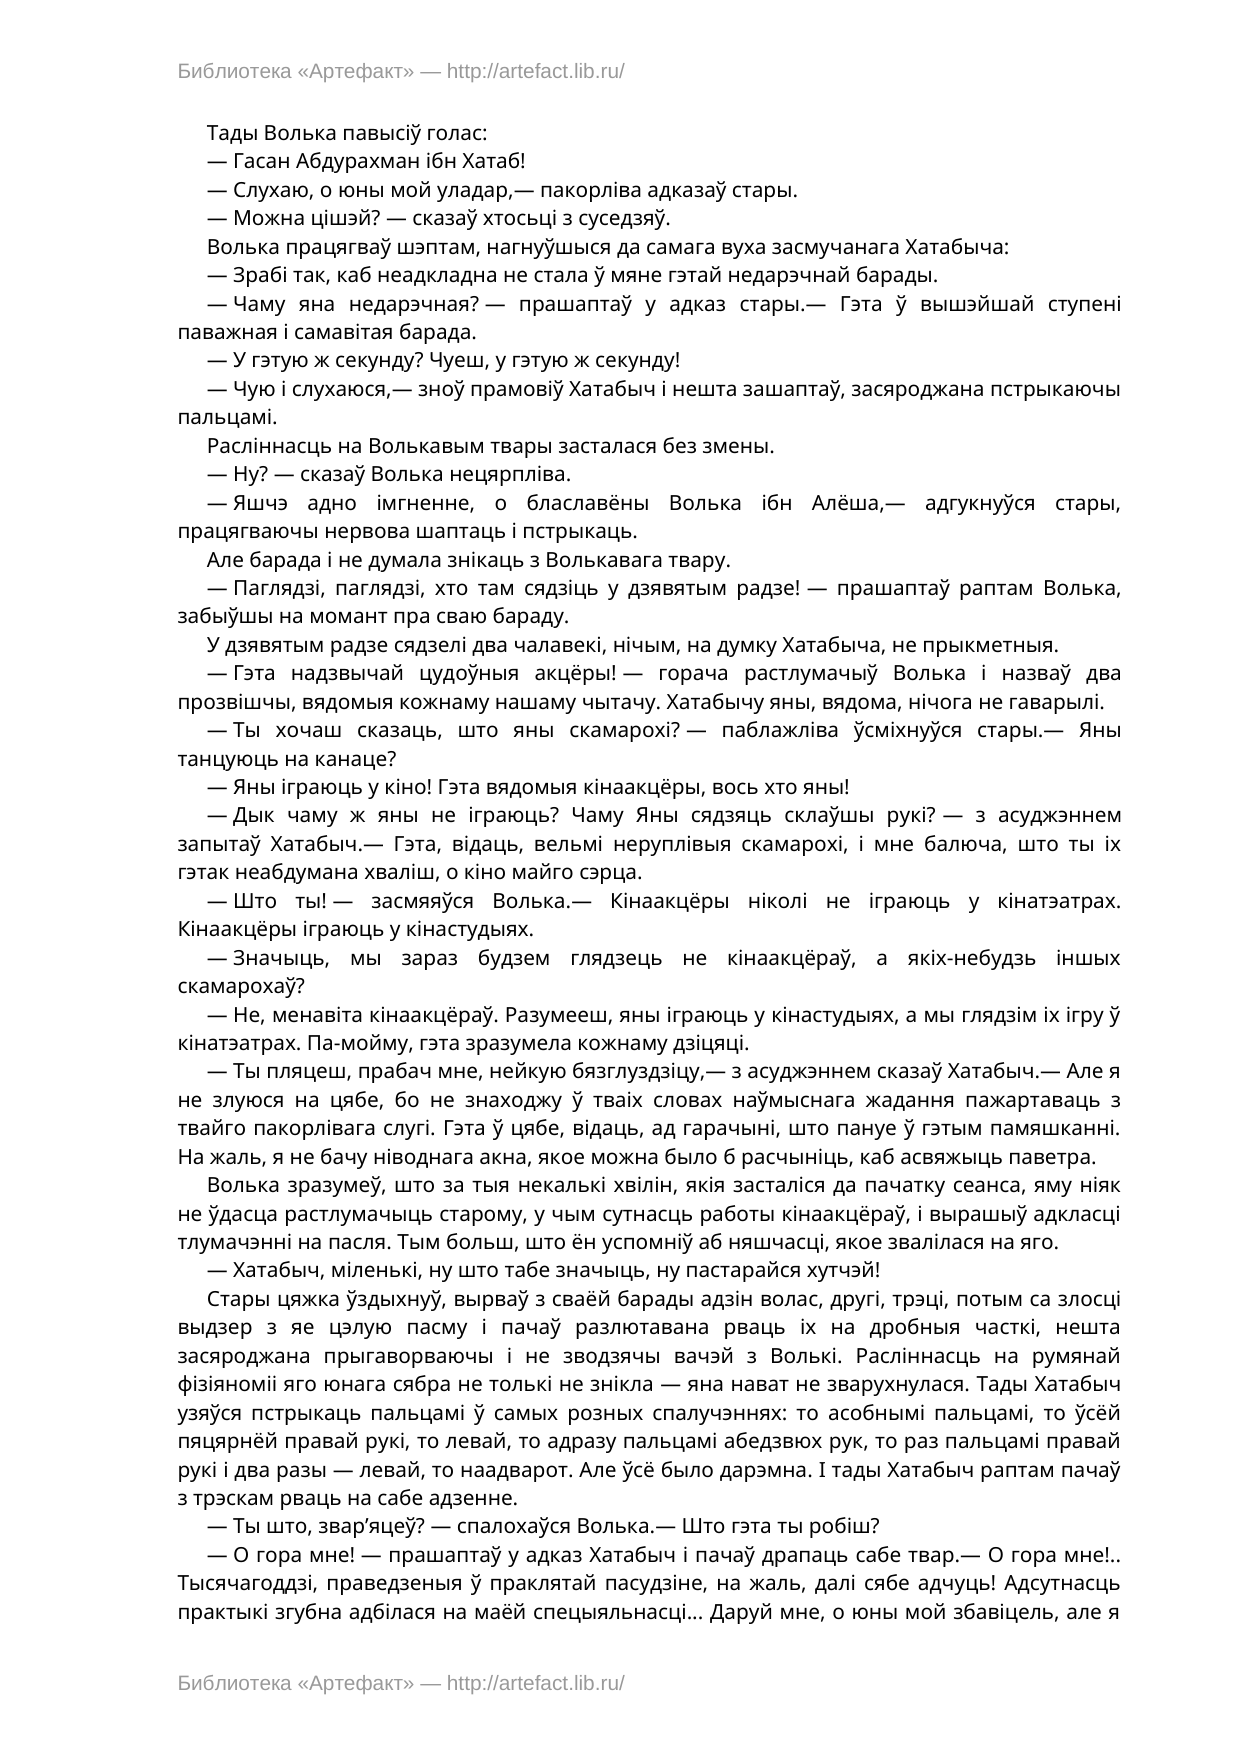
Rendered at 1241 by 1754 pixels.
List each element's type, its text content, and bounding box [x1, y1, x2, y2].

text Тады Волька павысіў голас: [177, 118, 1122, 147]
text — Хатабыч, міленькі, ну што табе значыць, ну пастарайся хутчэй! [177, 1256, 1122, 1284]
text Волька зразумеў, што за тыя некалькі хвілін, якія засталіся да пачатку сеанса, яму ніяк не ўдасца растлумачыць старому, у чым сутнасць работы кінаакцёраў, і вырашыў адкласці тлумачэнні на пасля. Тым больш, што ён успомніў аб няшчасці, якое звалілася на яго. [177, 1170, 1122, 1256]
text Але барада і не думала знікаць з Волькавага твару. [177, 545, 1122, 573]
text — Значыць, мы зараз будзем глядзець не кінаакцёраў, а якіх-небудзь іншых скамарохаў? [177, 943, 1122, 1000]
text — Ты хочаш сказаць, што яны скамарохі? — паблажліва ўсміхнуўся стары.— Яны танцуюць на канаце? [177, 715, 1122, 772]
text — Гасан Абдурахман ібн Хатаб! [177, 147, 1122, 175]
text — Слухаю, о юны мой уладар,— пакорліва адказаў стары. [177, 175, 1122, 203]
text — Што ты! — засмяяўся Волька.— Кінаакцёры ніколі не іграюць у кінатэатрах. Кінаакцёры іграюць у кінастудыях. [177, 886, 1122, 943]
text — Яшчэ адно імгненне, о блаславёны Волька ібн Алёша,— адгукнуўся стары, працягваючы нервова шаптаць і пстрыкаць. [177, 488, 1122, 545]
text — Ты пляцеш, прабач мне, нейкую бязглуздзіцу,— з асуджэннем сказаў Хатабыч.— Але я не злуюся на цябе, бо не знаходжу ў тваіх словах наўмыснага жадання пажартаваць з твайго пакорлівага слугі. Гэта ў цябе, відаць, ад гарачыні, што пануе ў гэтым памяшканні. На жаль, я не бачу ніводнага акна, якое можна было б расчыніць, каб асвяжыць паветра. [177, 1057, 1122, 1170]
text — Гэта надзвычай цудоўныя акцёры! — горача растлумачыў Волька і назваў два прозвішчы, вядомыя кожнаму нашаму чытачу. Хатабычу яны, вядома, нічога не гаварылі. [177, 658, 1122, 715]
text Волька працягваў шэптам, нагнуўшыся да самага вуха засмучанага Хатабыча: [177, 232, 1122, 260]
text — Чаму яна недарэчная? — прашаптаў у адказ стары.— Гэта ў вышэйшай ступені паважная і самавітая барада. [177, 289, 1122, 346]
text — Ты што, звар’яцеў? — спалохаўся Волька.— Што гэта ты робіш? [177, 1512, 1122, 1540]
text — Не, менавіта кінаакцёраў. Разумееш, яны іграюць у кінастудыях, а мы глядзім іх ігру ў кінатэатрах. Па-мойму, гэта зразумела кожнаму дзіцяці. [177, 1000, 1122, 1057]
text — Яны іграюць у кіно! Гэта вядомыя кінаакцёры, вось хто яны! [177, 772, 1122, 801]
text — У гэтую ж секунду? Чуеш, у гэтую ж секунду! [177, 346, 1122, 374]
text — Паглядзі, паглядзі, хто там сядзіць у дзявятым радзе! — прашаптаў раптам Волька, забыўшы на момант пра сваю бараду. [177, 573, 1122, 630]
text У дзявятым радзе сядзелі два чалавекі, нічым, на думку Хатабыча, не прыкметныя. [177, 630, 1122, 658]
text — Можна цішэй? — сказаў хтосьці з суседзяў. [177, 203, 1122, 232]
text — Чую і слухаюся,— зноў прамовіў Хатабыч і нешта зашаптаў, засяроджана пстрыкаючы пальцамі. [177, 374, 1122, 431]
text — Ну? — сказаў Волька нецярпліва. [177, 459, 1122, 488]
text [177, 1540, 1122, 1625]
text Расліннасць на Волькавым твары засталася без змены. [177, 431, 1122, 459]
text — Зрабі так, каб неадкладна не стала ў мяне гэтай недарэчнай барады. [177, 260, 1122, 289]
text — Дык чаму ж яны не іграюць? Чаму Яны сядзяць склаўшы рукі? — з асуджэннем запытаў Хатабыч.— Гэта, відаць, вельмі неруплівыя скамарохі, і мне балюча, што ты іх гэтак неабдумана хваліш, о кіно майго сэрца. [177, 801, 1122, 886]
text Стары цяжка ўздыхнуў, вырваў з сваёй барады адзін волас, другі, трэці, потым са злосці выдзер з яе цэлую пасму і пачаў разлютавана рваць іх на дробныя часткі, нешта засяроджана прыгаворваючы і не зводзячы вачэй з Волькі. Расліннасць на румянай фізіяноміі яго юнага сябра не толькі не знікла — яна нават не зварухнулася. Тады Хатабыч узяўся пстрыкаць пальцамі ў самых розных спалучэннях: то асобнымі пальцамі, то ўсёй пяцярнёй правай рукі, то левай, то адразу пальцамі абедзвюх рук, то раз пальцамі правай рукі і два разы — левай, то наадварот. Але ўсё было дарэмна. І тады Хатабыч раптам пачаў з трэскам рваць на сабе адзенне. [177, 1284, 1122, 1512]
